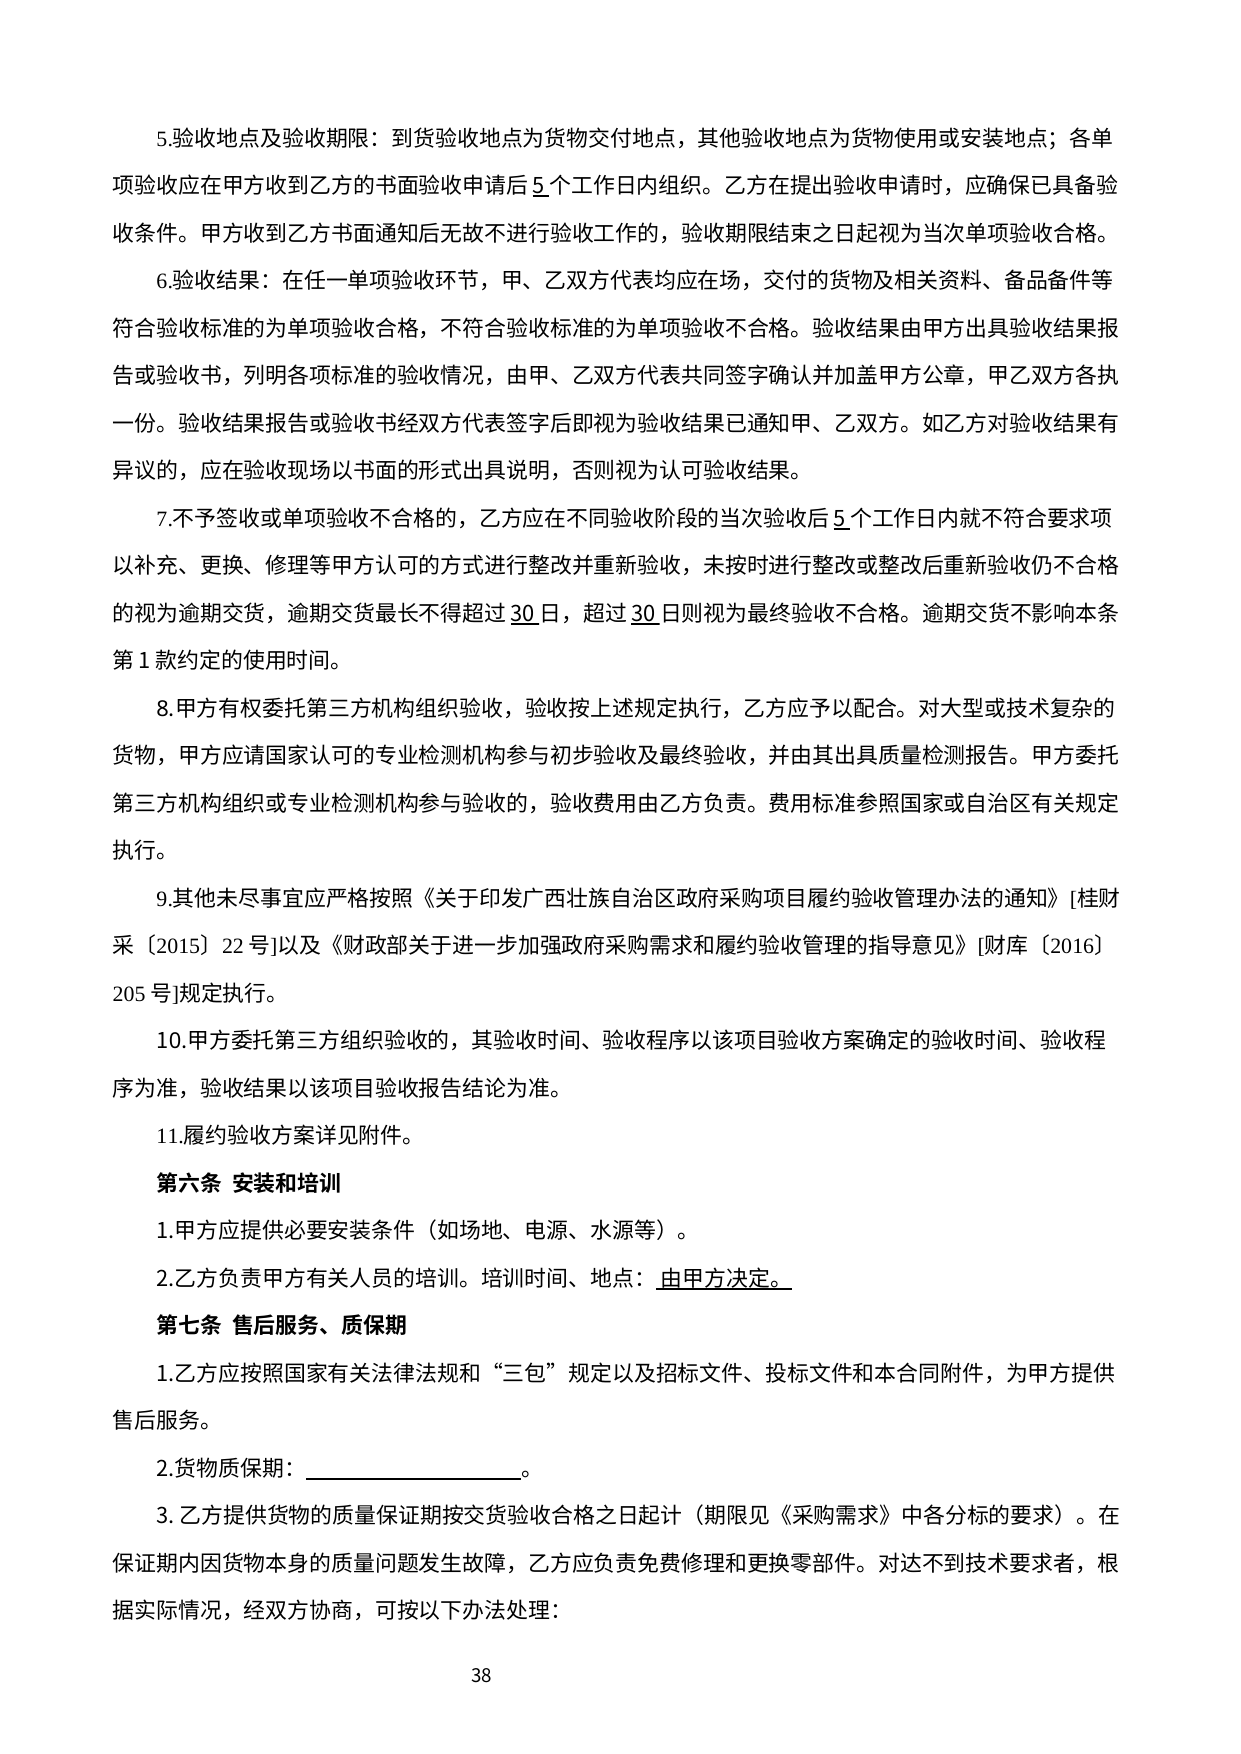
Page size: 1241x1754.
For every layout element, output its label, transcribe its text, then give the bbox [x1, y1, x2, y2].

text 10.甲方委托第三方组织验收的，其验收时间、验收程序以该项目验收方案确定的验收时间、验收程序为准，验收结果以该项目验收报告结论为准。 [112, 1023, 1124, 1103]
text 第六条 安装和培训 [112, 1166, 1124, 1198]
text 7.不予签收或单项验收不合格的，乙方应在不同验收阶段的当次验收后5个工作日内就不符合要求项以补充、更换、修理等甲方认可的方式进行整改并重新验收，未按时进行整改或整改后重新验收仍不合格的视为逾期交货，逾期交货最长不得超过30日，超过30日则视为最终验收不合格。逾期交货不影响本条第1款约定的使用时间。 [112, 501, 1124, 675]
text 2.货物质保期： 。 [112, 1451, 1124, 1483]
text 8.甲方有权委托第三方机构组织验收，验收按上述规定执行，乙方应予以配合。对大型或技术复杂的货物，甲方应请国家认可的专业检测机构参与初步验收及最终验收，并由其出具质量检测报告。甲方委托第三方机构组织或专业检测机构参与验收的，验收费用由乙方负责。费用标准参照国家或自治区有关规定执行。 [112, 691, 1124, 865]
text 第七条 售后服务、质保期 [112, 1308, 1124, 1340]
text 3. 乙方提供货物的质量保证期按交货验收合格之日起计（期限见《采购需求》中各分标的要求）。在保证期内因货物本身的质量问题发生故障，乙方应负责免费修理和更换零部件。对达不到技术要求者，根据实际情况，经双方协商，可按以下办法处理： [112, 1498, 1124, 1625]
text 2.乙方负责甲方有关人员的培训。培训时间、地点： 由甲方决定。 [112, 1261, 1124, 1293]
text 5.验收地点及验收期限：到货验收地点为货物交付地点，其他验收地点为货物使用或安装地点；各单项验收应在甲方收到乙方的书面验收申请后5个工作日内组织。乙方在提出验收申请时，应确保已具备验收条件。甲方收到乙方书面通知后无故不进行验收工作的，验收期限结束之日起视为当次单项验收合格。 [112, 121, 1124, 247]
text 9.其他未尽事宜应严格按照《关于印发广西壮族自治区政府采购项目履约验收管理办法的通知》[桂财采〔2015〕22号]以及《财政部关于进一步加强政府采购需求和履约验收管理的指导意见》[财库〔2016〕205号]规定执行。 [112, 881, 1124, 1008]
text 6.验收结果：在任一单项验收环节，甲、乙双方代表均应在场，交付的货物及相关资料、备品备件等符合验收标准的为单项验收合格，不符合验收标准的为单项验收不合格。验收结果由甲方出具验收结果报告或验收书，列明各项标准的验收情况，由甲、乙双方代表共同签字确认并加盖甲方公章，甲乙双方各执一份。验收结果报告或验收书经双方代表签字后即视为验收结果已通知甲、乙双方。如乙方对验收结果有异议的，应在验收现场以书面的形式出具说明，否则视为认可验收结果。 [112, 263, 1124, 485]
text 1.乙方应按照国家有关法律法规和“三包”规定以及招标文件、投标文件和本合同附件，为甲方提供售后服务。 [112, 1356, 1124, 1435]
text 11.履约验收方案详见附件。 [112, 1118, 1124, 1150]
text 1.甲方应提供必要安装条件（如场地、电源、水源等）。 [112, 1213, 1124, 1245]
